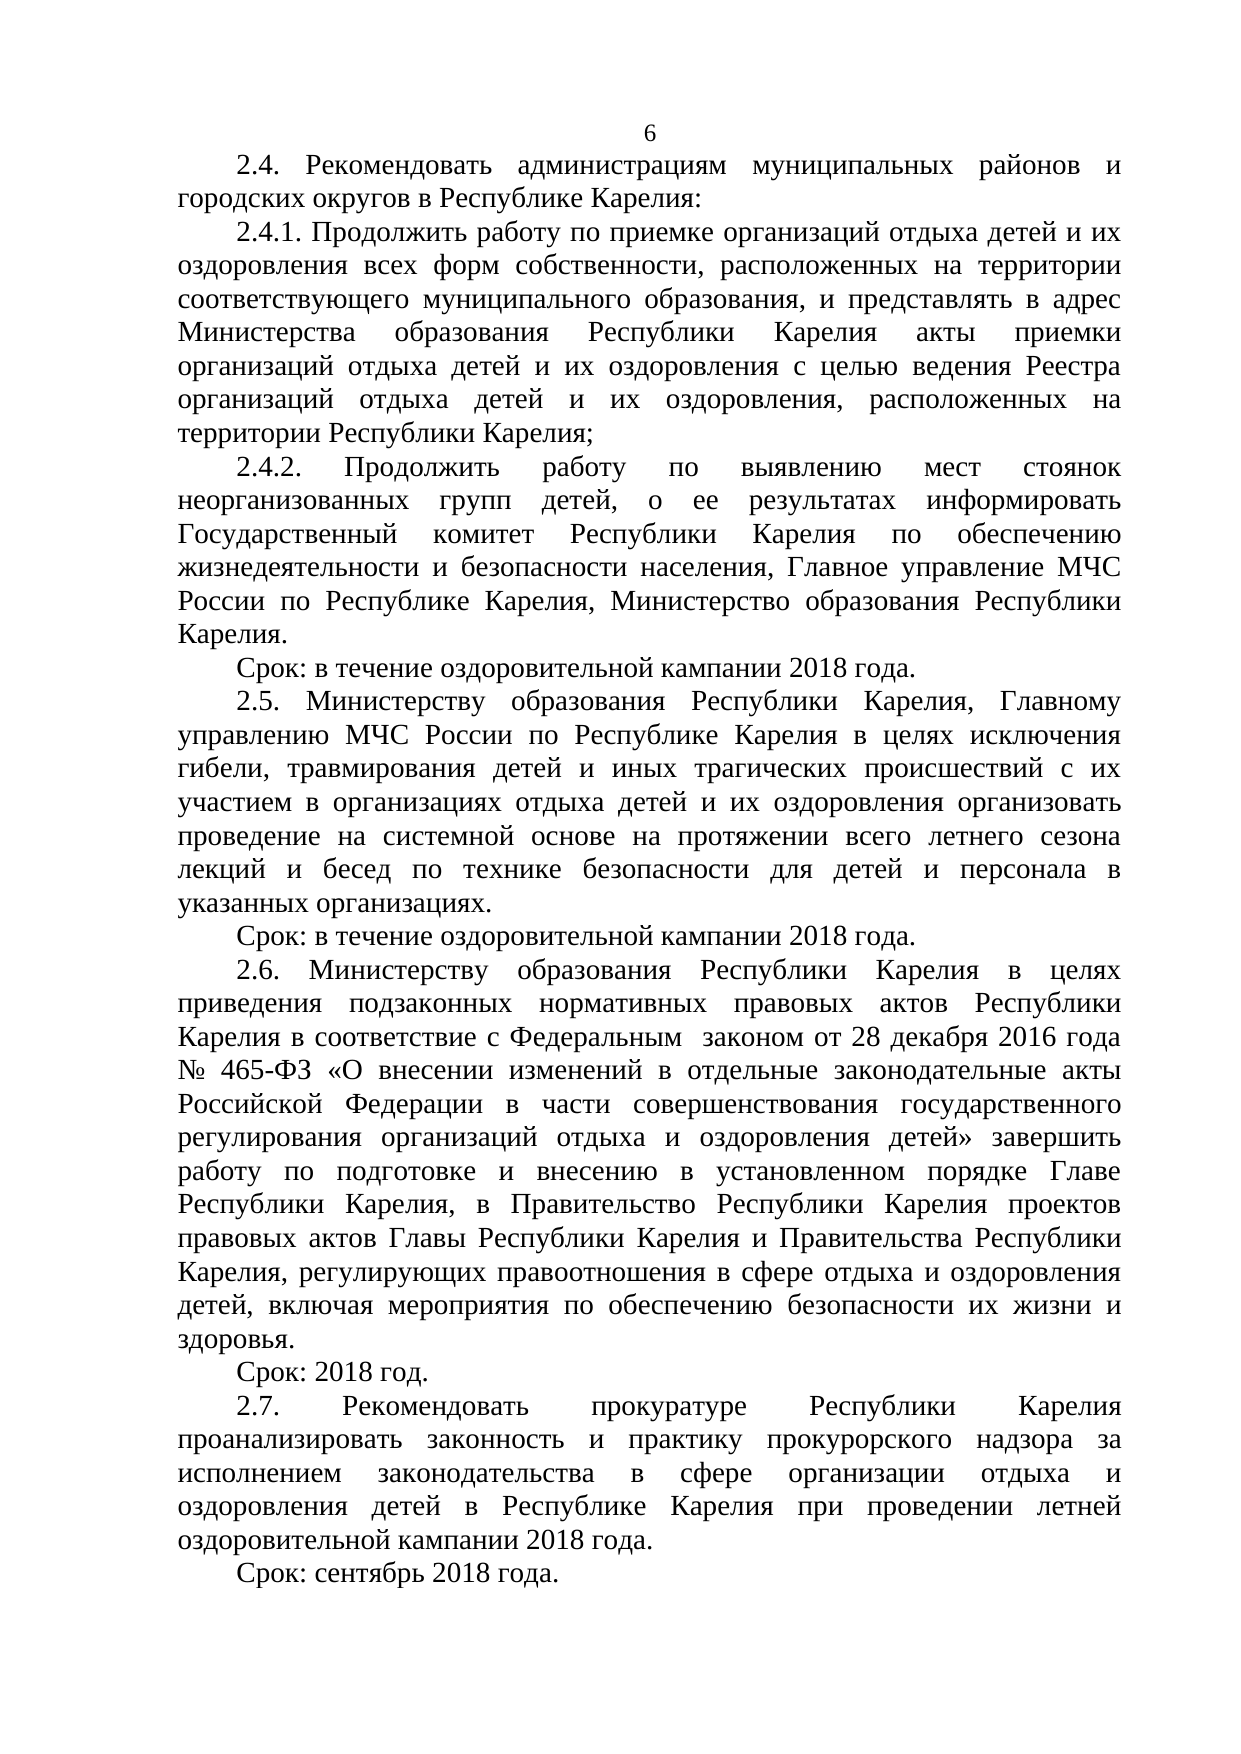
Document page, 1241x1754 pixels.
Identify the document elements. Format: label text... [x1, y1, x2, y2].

text 2.6. Министерству образования Республики Карелия в целях приведения подзаконных нормативных правовых актов Республики Карелия в соответствие с Федеральным законом от 28 декабря 2016 года № 465-ФЗ «О внесении изменений в отдельные законодательные акты Российской Федерации в части совершенствования государственного регулирования организаций отдыха и оздоровления детей» завершить работу по подготовке и внесению в установленном порядке Главе Республики Карелия, в Правительство Республики Карелия проектов правовых актов Главы Республики Карелия и Правительства Республики Карелия, регулирующих правоотношения в сфере отдыха и оздоровления детей, включая мероприятия по обеспечению безопасности их жизни и здоровья. [177, 952, 1122, 1354]
text 2.4.2. Продолжить работу по выявлению мест стоянок неорганизованных групп детей, о ее результатах информировать Государственный комитет Республики Карелия по обеспечению жизнедеятельности и безопасности населения, Главное управление МЧС России по Республике Карелия, Министерство образования Республики Карелия. [177, 449, 1122, 650]
text Срок: сентябрь 2018 года. [177, 1556, 1122, 1588]
text 2.5. Министерству образования Республики Карелия, Главному управлению МЧС России по Республике Карелия в целях исключения гибели, травмирования детей и иных трагических происшествий с их участием в организациях отдыха детей и их оздоровления организовать проведение на системной основе на протяжении всего летнего сезона лекций и бесед по технике безопасности для детей и персонала в указанных организациях. [177, 683, 1122, 918]
text 2.7. Рекомендовать прокуратуре Республики Карелия проанализировать законность и практику прокурорского надзора за исполнением законодательства в сфере организации отдыха и оздоровления детей в Республике Карелия при проведении летней оздоровительной кампании 2018 года. [177, 1388, 1122, 1556]
text Срок: в течение оздоровительной кампании 2018 года. [177, 650, 1122, 683]
text Срок: в течение оздоровительной кампании 2018 года. [177, 918, 1122, 952]
text 2.4.1. Продолжить работу по приемке организаций отдыха детей и их оздоровления всех форм собственности, расположенных на территории соответствующего муниципального образования, и представлять в адрес Министерства образования Республики Карелия акты приемки организаций отдыха детей и их оздоровления с целью ведения Реестра организаций отдыха детей и их оздоровления, расположенных на территории Республики Карелия; [177, 214, 1122, 449]
text 6 [177, 118, 1122, 147]
text 2.4. Рекомендовать администрациям муниципальных районов и городских округов в Республике Карелия: [177, 147, 1122, 214]
text Срок: 2018 год. [177, 1354, 1122, 1388]
